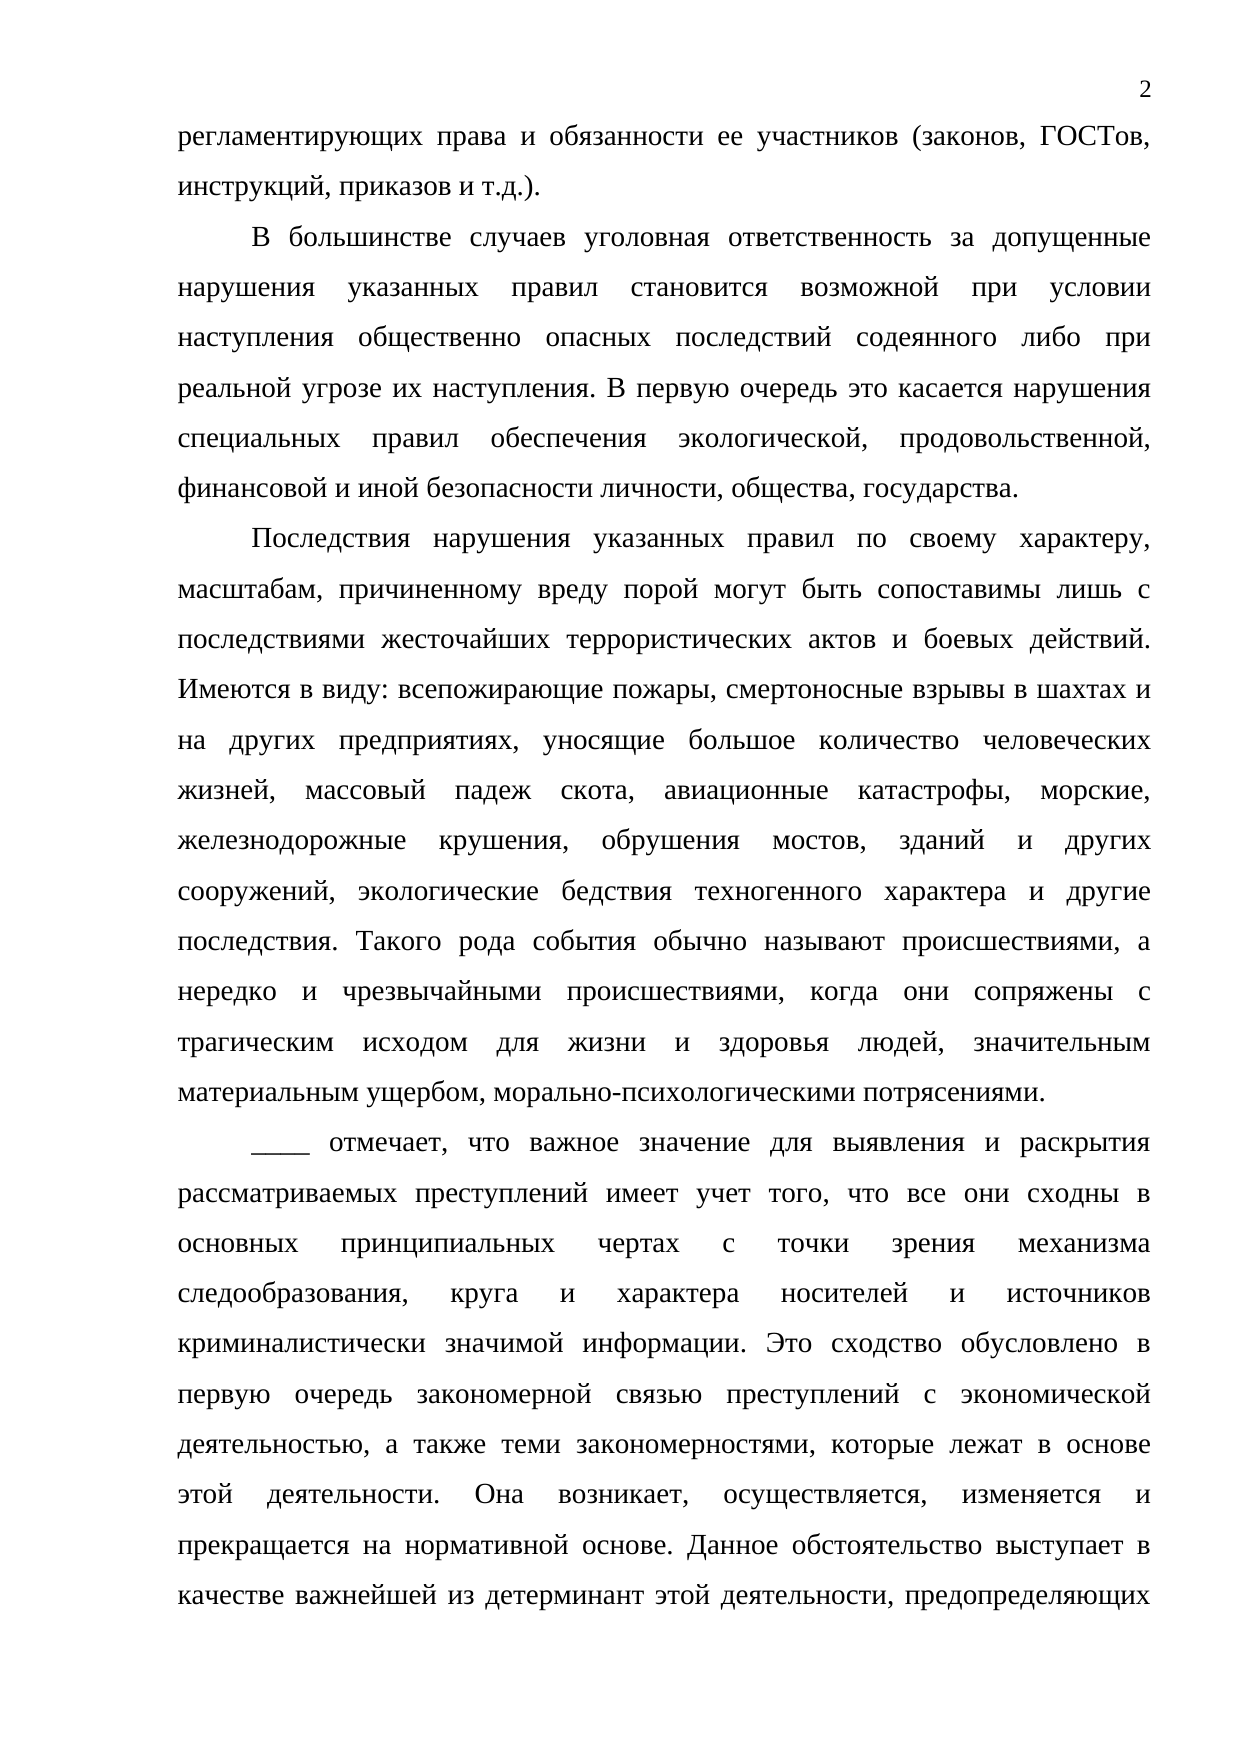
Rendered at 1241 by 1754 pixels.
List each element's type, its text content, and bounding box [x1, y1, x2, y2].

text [177, 118, 1152, 202]
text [177, 1124, 1152, 1611]
text Последствия нарушения указанных правил по своему характеру, масштабам, причиненному вреду порой могут быть сопоставимы лишь с последствиями жесточайших террористических актов и боевых действий. Имеются в виду: всепожирающие пожары, смертоносные взрывы в шахтах и на других предприятиях, уносящие большое количество человеческих жизней, массовый падеж скота, авиационные катастрофы, морские, железнодорожные крушения, обрушения мостов, зданий и других сооружений, экологические бедствия техногенного характера и другие последствия. Такого рода события обычно называют происшествиями, а нередко и чрезвычайными происшествиями, когда они сопряжены с трагическим исходом для жизни и здоровья людей, значительным материальным ущербом, морально-психологическими потрясениями. [177, 521, 1152, 1108]
text В большинстве случаев уголовная ответственность за допущенные нарушения указанных правил становится возможной при условии наступления общественно опасных последствий содеянного либо при реальной угрозе их наступления. В первую очередь это касается нарушения специальных правил обеспечения экологической, продовольственной, финансовой и иной безопасности личности, общества, государства. [177, 219, 1152, 504]
